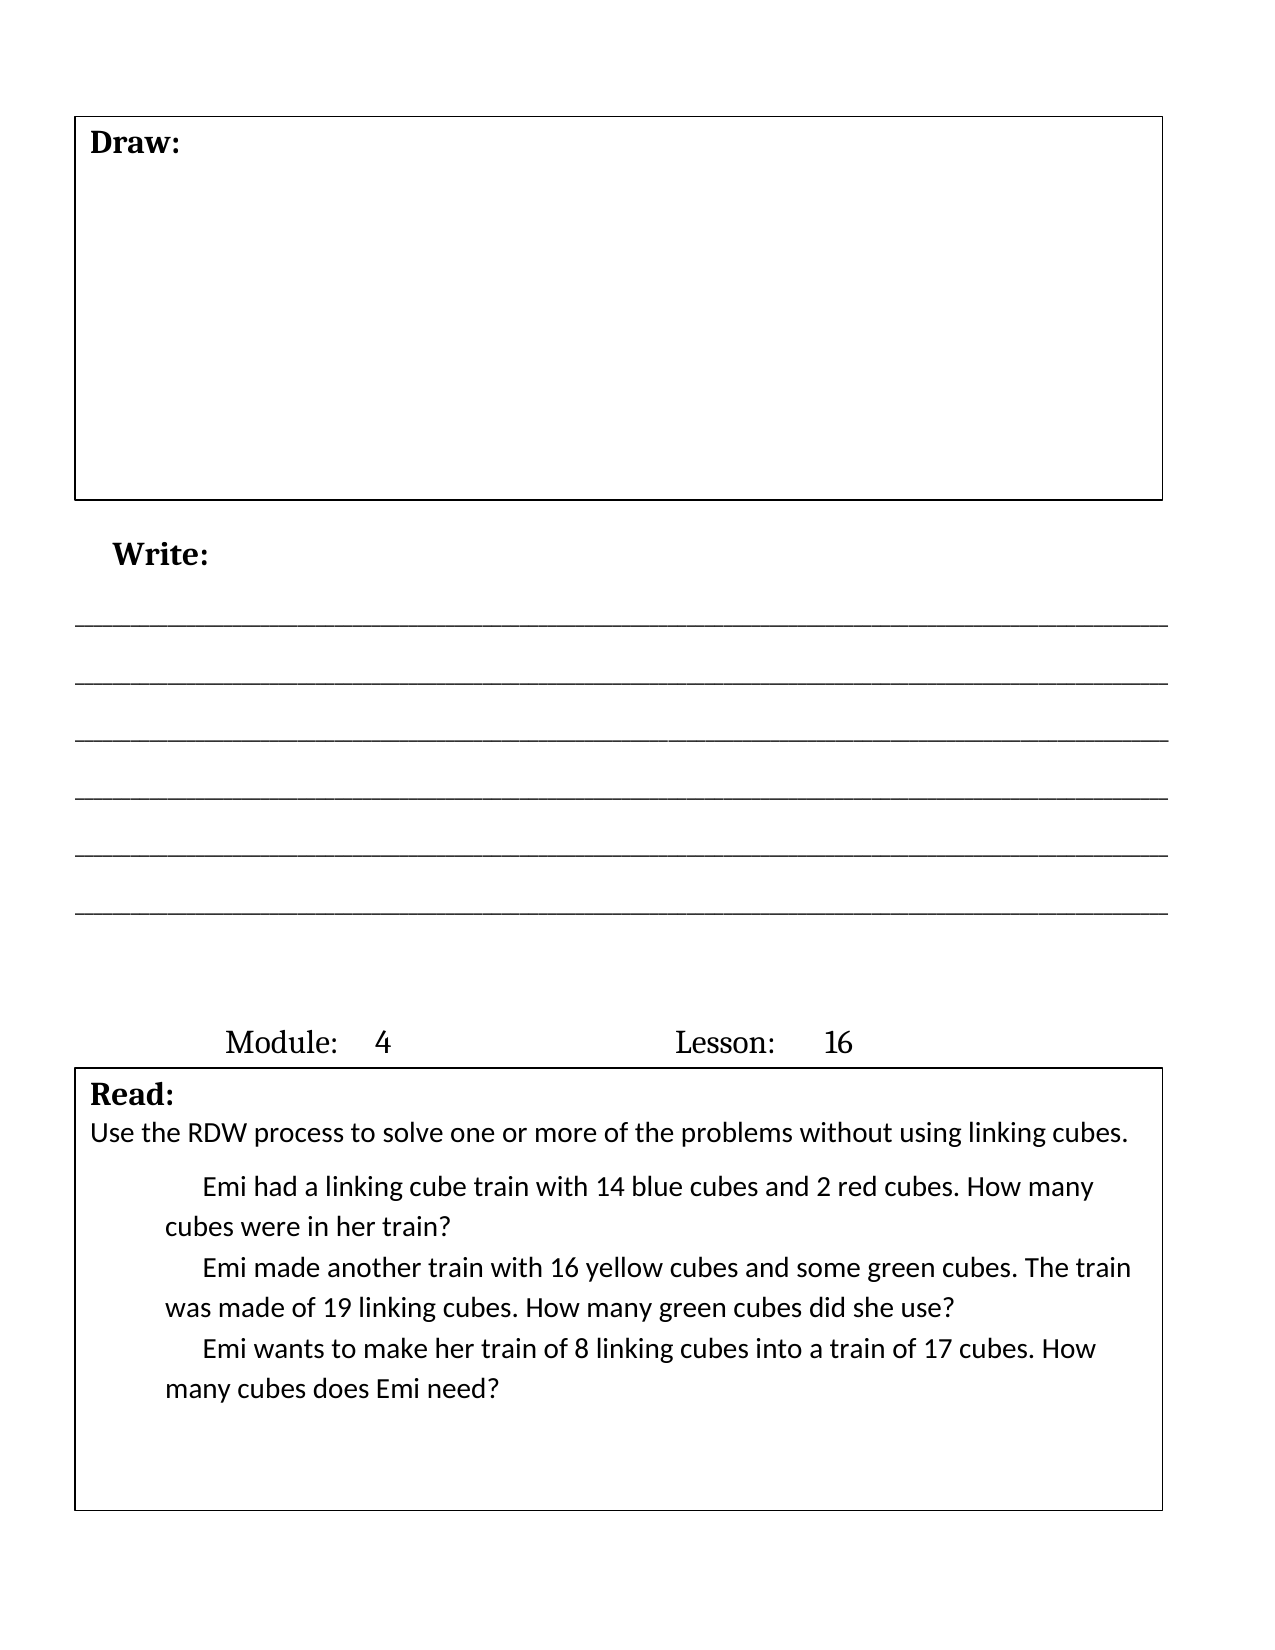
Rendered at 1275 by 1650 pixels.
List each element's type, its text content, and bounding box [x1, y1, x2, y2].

text Write: [112, 535, 1200, 573]
text ______________________________________________________________________________________________________________________ [75, 832, 1200, 861]
text ______________________________________________________________________________________________________________________ [75, 889, 1200, 918]
text ______________________________________________________________________________________________________________________ [75, 774, 1200, 803]
text Module: 4 Lesson: 16 [150, 1024, 1200, 1062]
text ______________________________________________________________________________________________________________________ [75, 602, 1200, 631]
text ______________________________________________________________________________________________________________________ [75, 659, 1200, 688]
text ______________________________________________________________________________________________________________________ [75, 717, 1200, 746]
